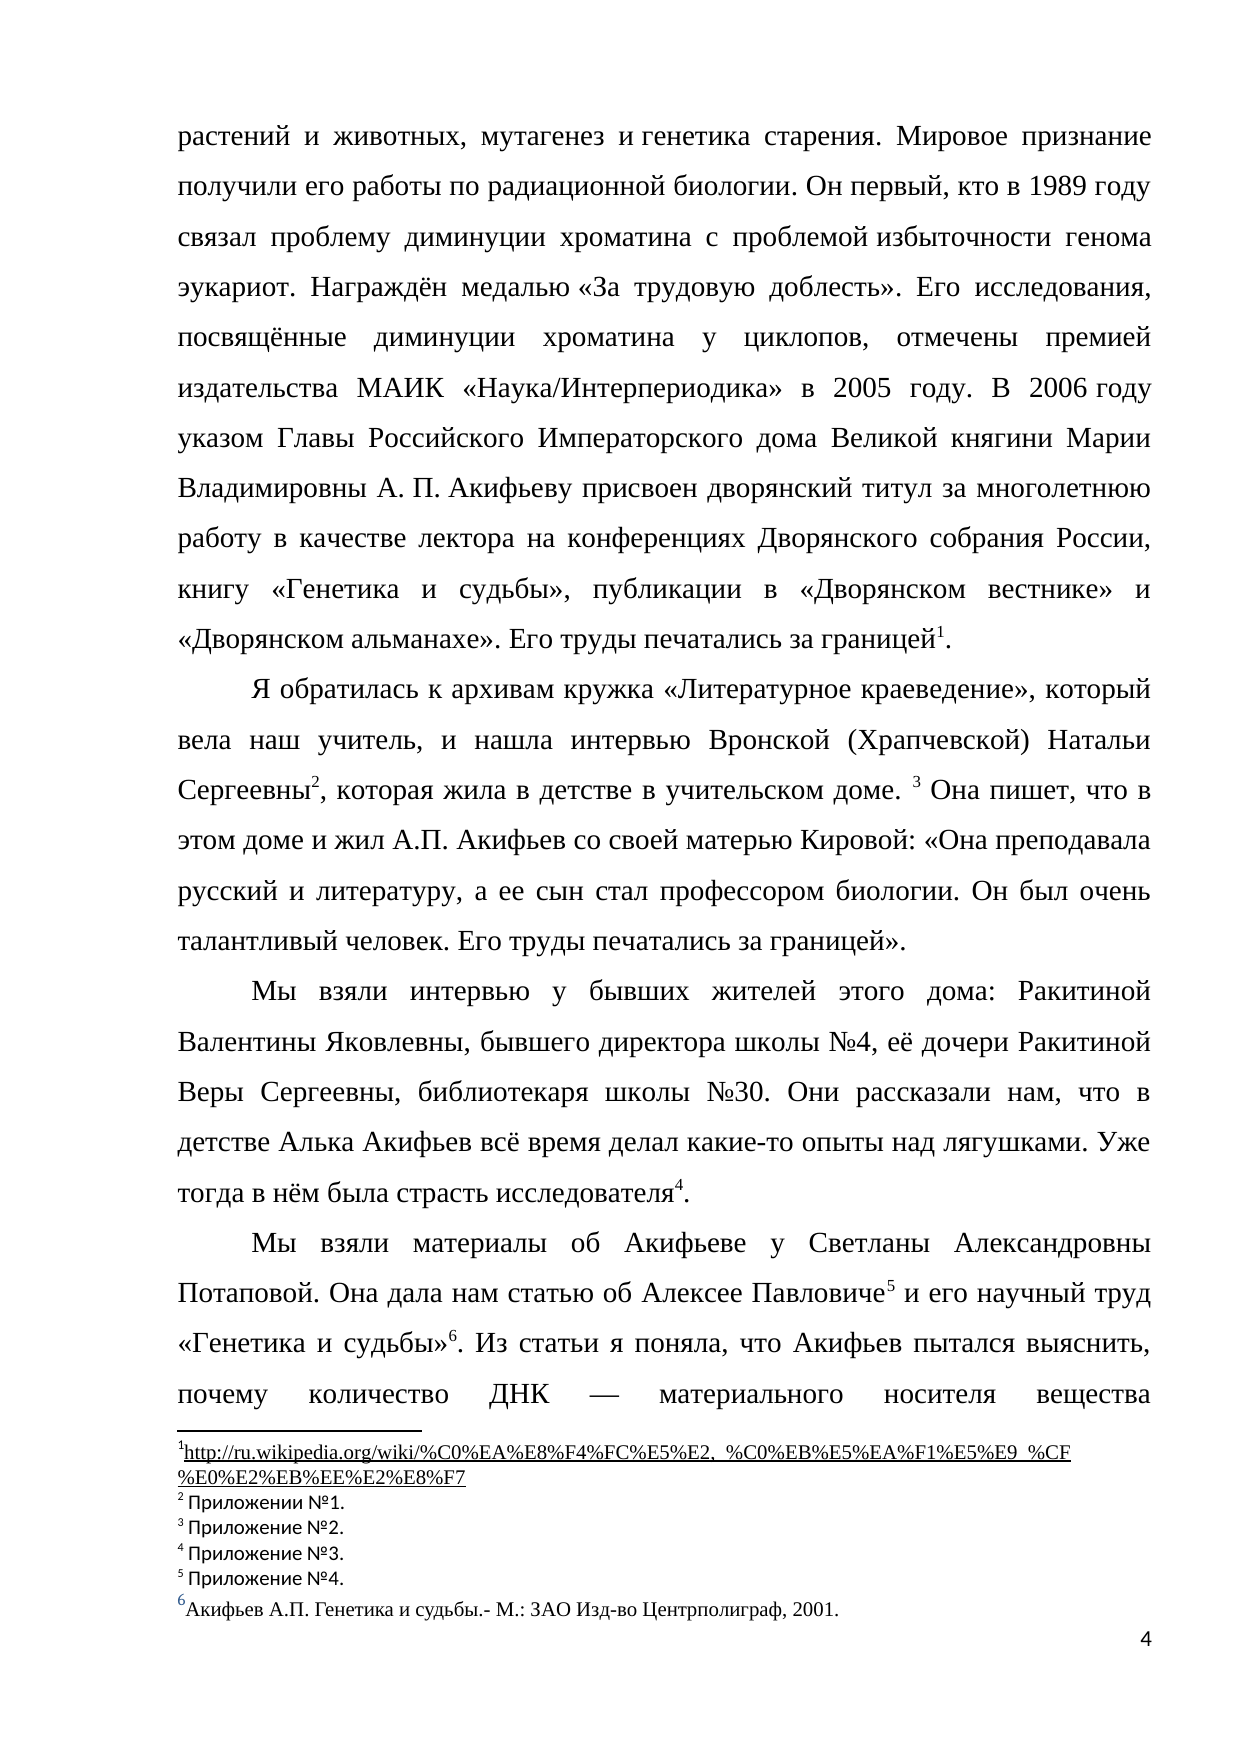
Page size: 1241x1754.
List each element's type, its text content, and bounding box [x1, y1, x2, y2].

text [177, 118, 1152, 655]
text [177, 1225, 1152, 1409]
text Мы взяли интервью у бывших жителей этого дома: Ракитиной Валентины Яковлевны, бывшего директора школы №4, её дочери Ракитиной Веры Сергеевны, библиотекаря школы №30. Они рассказали нам, что в детстве Алька Акифьев всё время делал какие-то опыты над лягушками. Уже тогда в нём была страсть исследователя. [177, 973, 1152, 1208]
list Я обратилась к архивам кружка «Литературное краеведение», который вела наш учитель, и нашла интервью Вронской (Храпчевской) Натальи Сергеевны, которая жила в детстве в учительском доме. Она пишет, что в этом доме и жил А.П. Акифьев со своей матерью Кировой: «Она преподавала русский и литературу, а ее сын стал профессором биологии. Он был очень талантливый человек. Его труды печатались за границей». [177, 672, 1152, 957]
